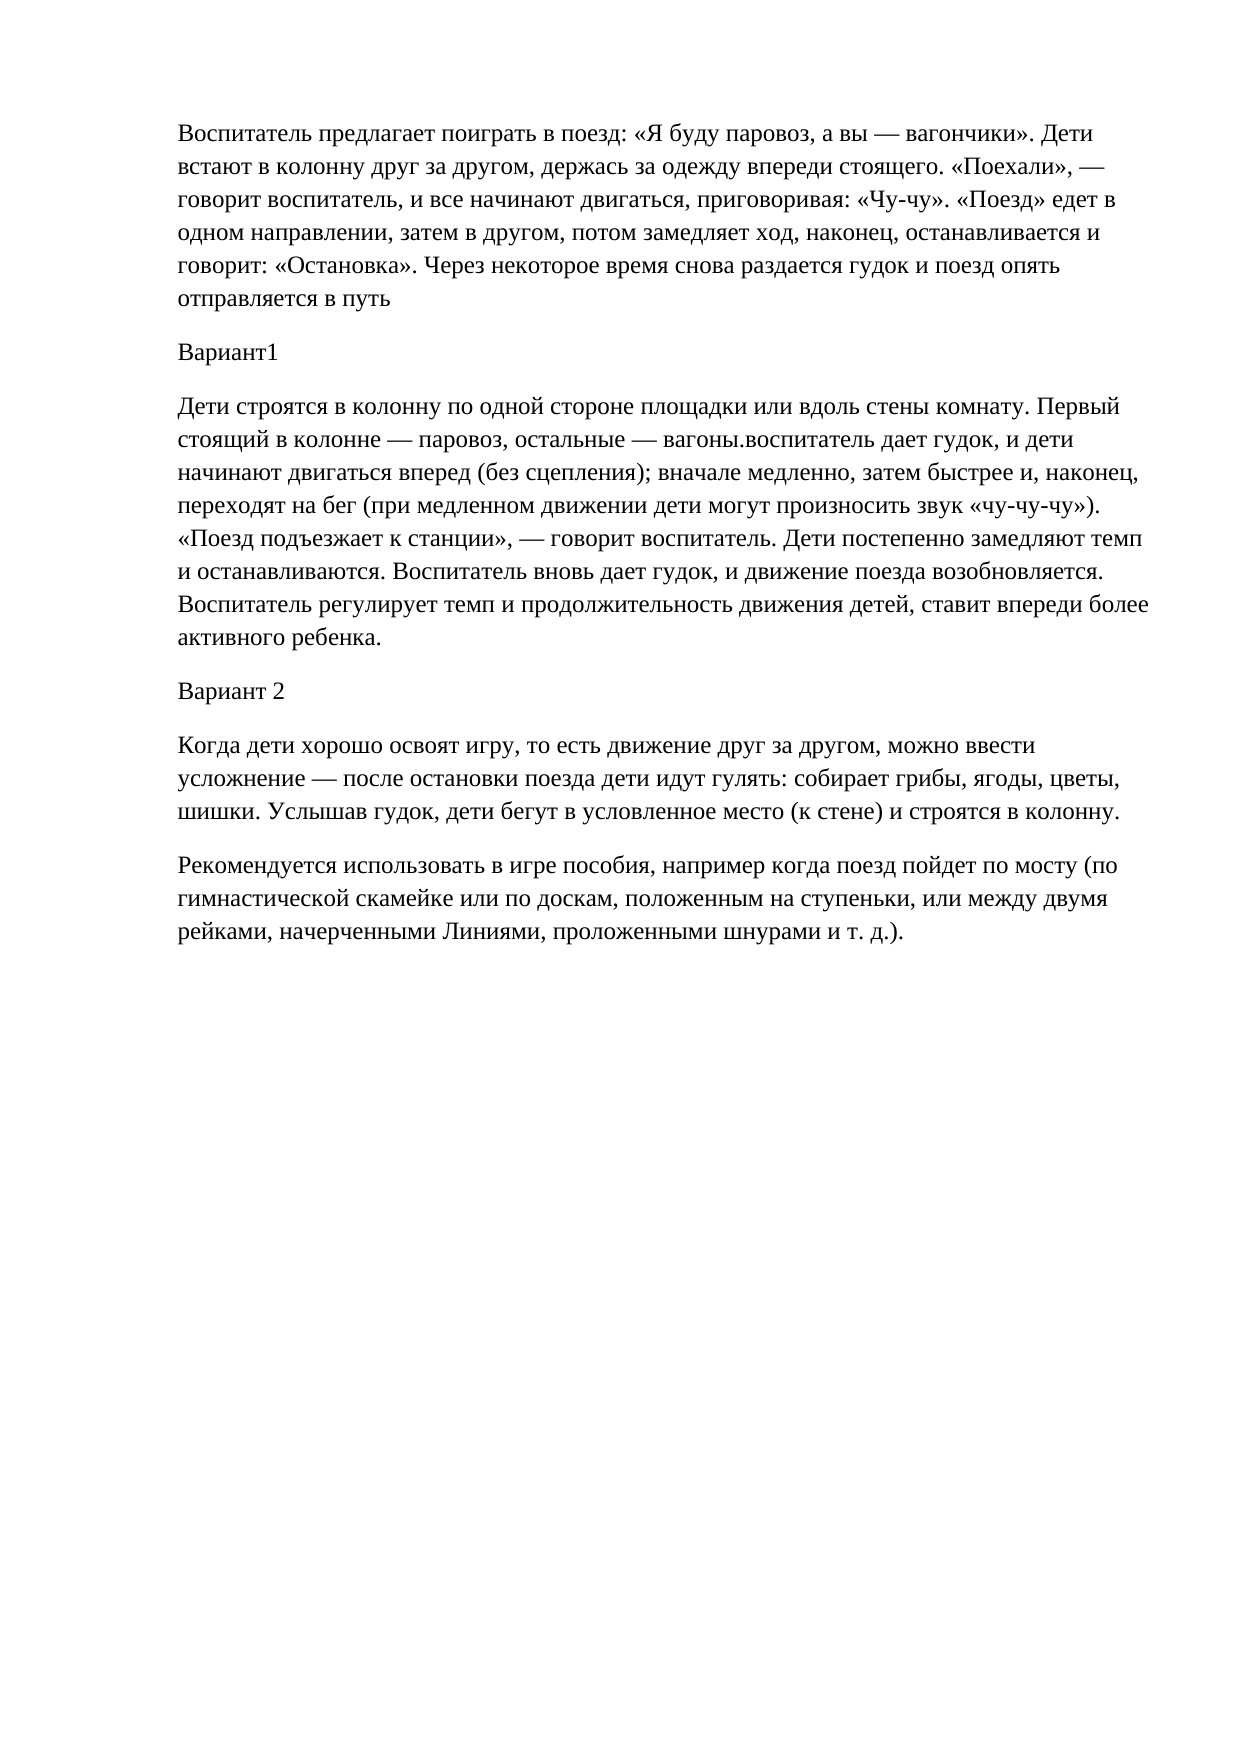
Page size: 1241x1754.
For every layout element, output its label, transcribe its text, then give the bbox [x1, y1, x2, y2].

text Вариант1 [177, 337, 1152, 366]
text Воспитатель предлагает поиграть в поезд: «Я буду паровоз, а вы — вагончики». Дети встают в колонну друг за другом, держась за одежду впереди стоящего. «Поехали», — говорит воспитатель, и все начинают двигаться, приговоривая: «Чу-чу». «Поезд» едет в одном направлении, затем в другом, потом замедляет ход, наконец, останавливается и говорит: «Остановка». Через некоторое время снова раздается гудок и поезд опять отправляется в путь [177, 118, 1152, 312]
text Дети строятся в колонну по одной стороне площадки или вдоль стены комнату. Первый стоящий в колонне — паровоз, остальные — вагоны.воспитатель дает гудок, и дети начинают двигаться вперед (без сцепления); вначале медленно, затем быстрее и, наконец, переходят на бег (при медленном движении дети могут произносить звук «чу-чу-чу»). «Поезд подъезжает к станции», — говорит воспитатель. Дети постепенно замедляют темп и останавливаются. Воспитатель вновь дает гудок, и движение поезда возобновляется. Воспитатель регулирует темп и продолжительность движения детей, ставит впереди более активного ребенка. [177, 391, 1152, 651]
text Рекомендуется использовать в игре пособия, например когда поезд пойдет по мосту (по гимнастической скамейке или по доскам, положенным на ступеньки, или между двумя рейками, начерченными Линиями, проложенными шнурами и т. д.). [177, 850, 1152, 944]
text Вариант 2 [177, 676, 1152, 705]
text Когда дети хорошо освоят игру, то есть движение друг за другом, можно ввести усложнение — после остановки поезда дети идут гулять: собирает грибы, ягоды, цветы, шишки. Услышав гудок, дети бегут в условленное место (к стене) и строятся в колонну. [177, 730, 1152, 824]
